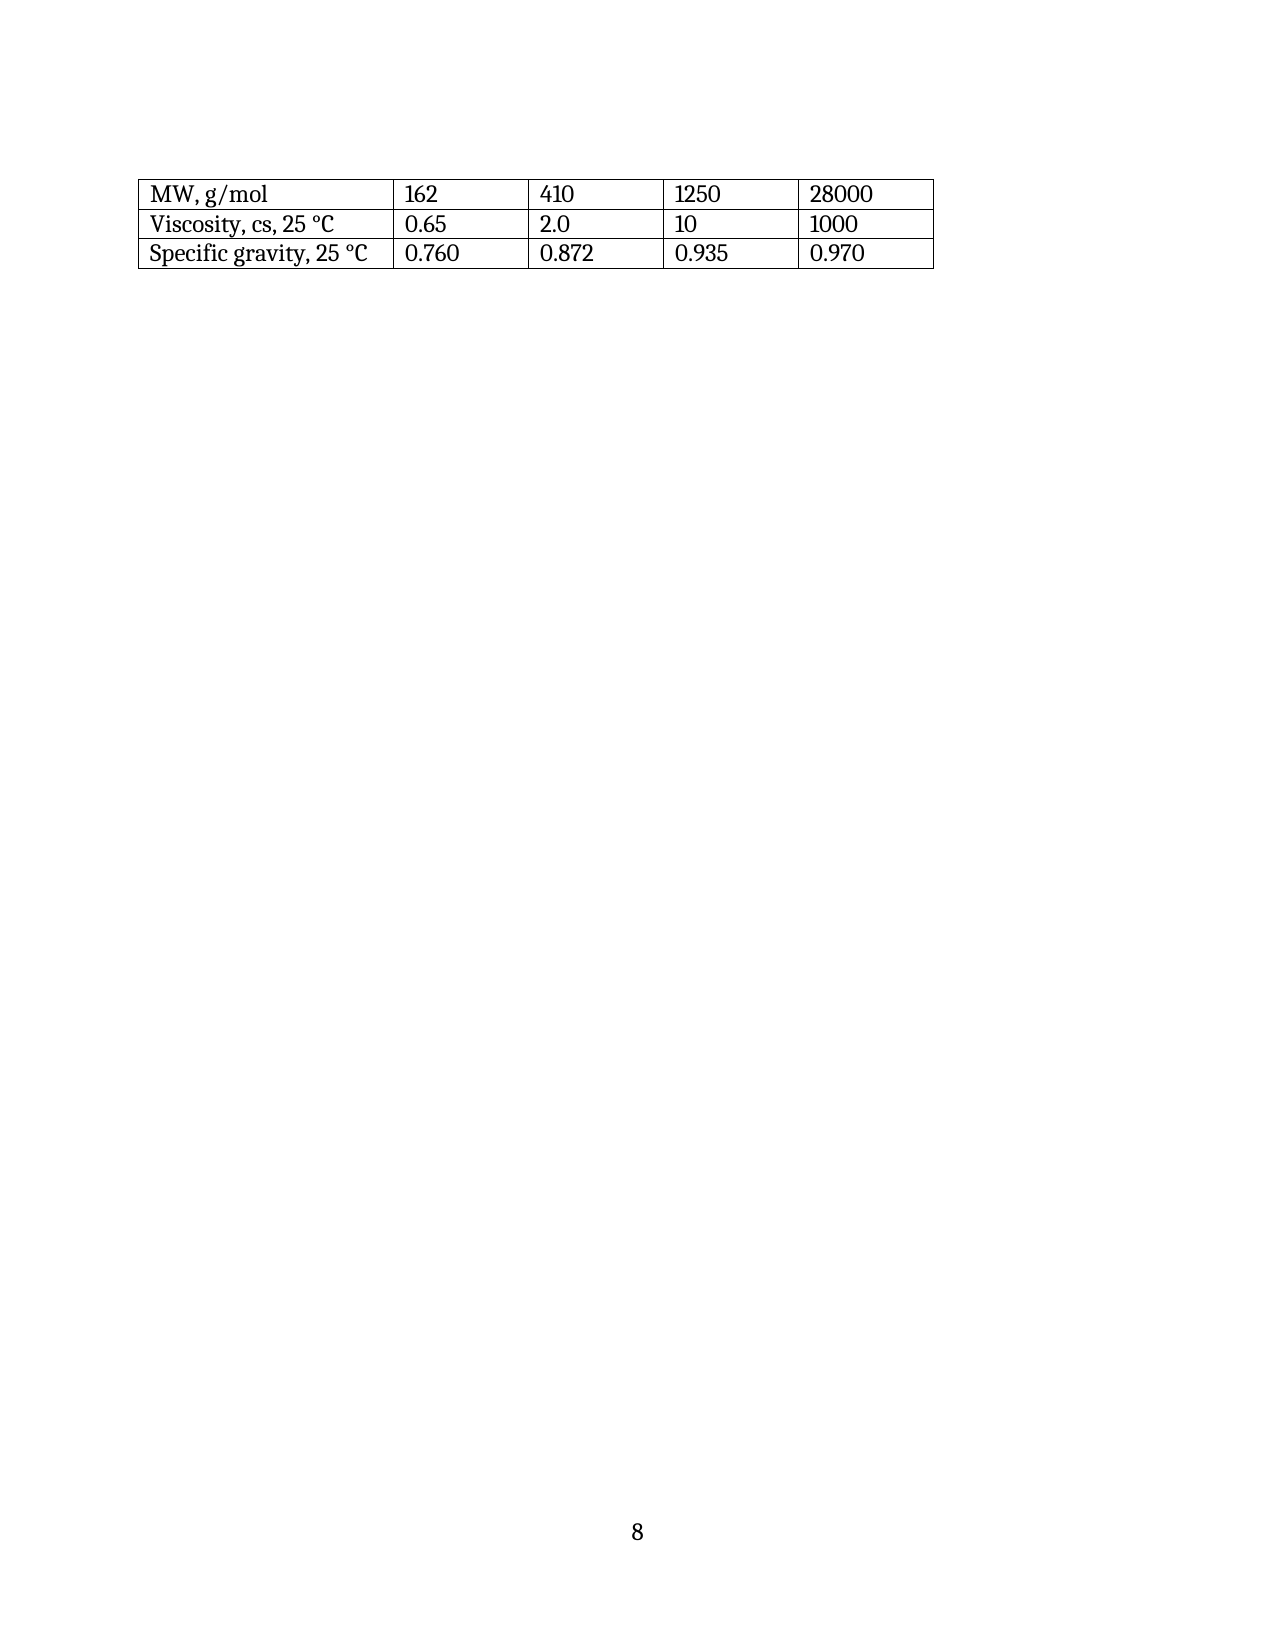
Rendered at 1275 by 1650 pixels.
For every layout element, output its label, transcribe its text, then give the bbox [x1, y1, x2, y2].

table_header 162 [394, 180, 528, 208]
table_header 410 [529, 180, 663, 208]
table_cell 0.935 [664, 239, 798, 268]
table_cell Viscosity, cs, 25 °C [139, 210, 393, 238]
table_header 1250 [664, 180, 798, 208]
table_cell 2.0 [529, 210, 663, 238]
table_cell 1000 [799, 210, 933, 238]
table_header 28000 [799, 180, 933, 208]
table_cell 0.970 [799, 239, 933, 268]
table_cell 0.872 [529, 239, 663, 268]
table_cell 0.65 [394, 210, 528, 238]
table_cell 0.760 [394, 239, 528, 268]
table_cell 10 [664, 210, 798, 238]
table_cell Specific gravity, 25 °C [139, 239, 393, 268]
table_header MW, g/mol [139, 180, 393, 208]
